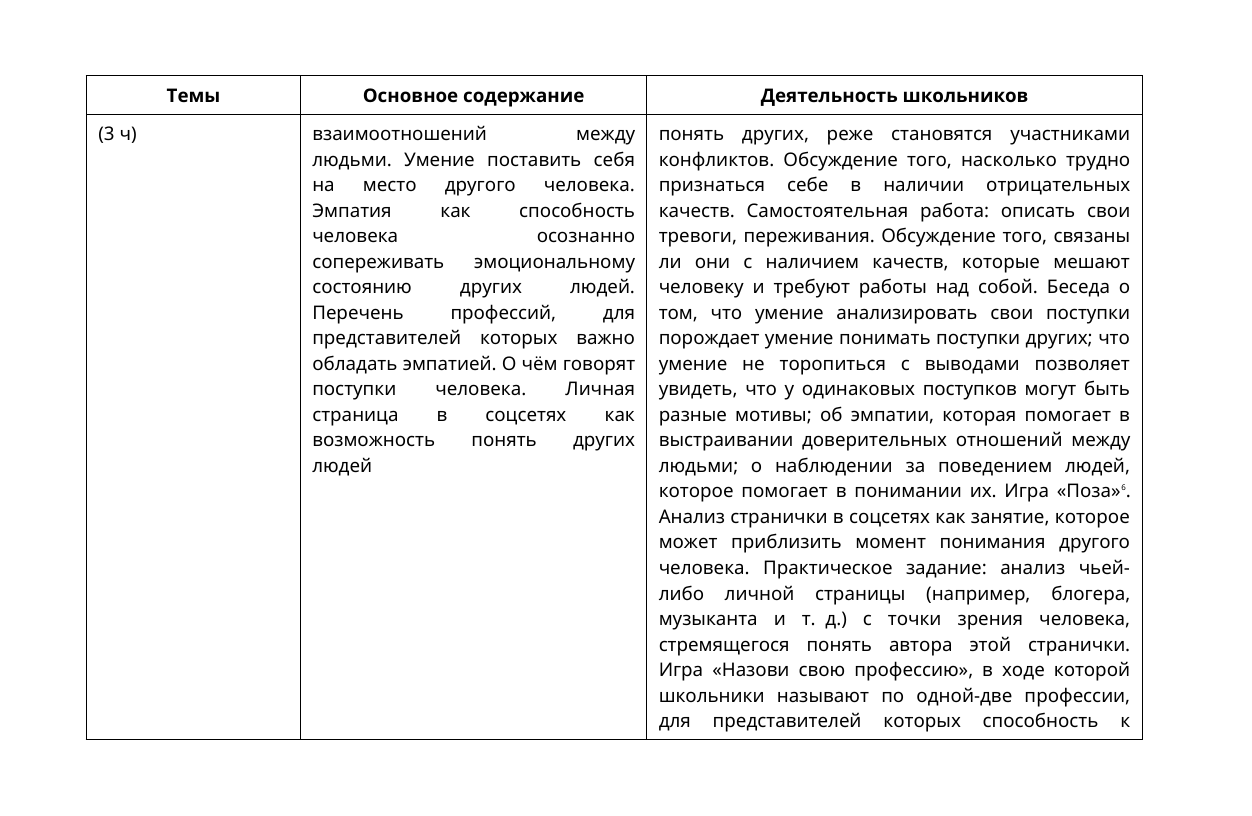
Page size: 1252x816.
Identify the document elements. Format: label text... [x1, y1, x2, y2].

table_header Темы [87, 76, 300, 113]
table_header Деятельность школьников [647, 76, 1142, 113]
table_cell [301, 115, 646, 739]
table_header Основное содержание [301, 76, 646, 113]
table_cell Я тебя понимаю (3 ч) [87, 115, 300, 739]
